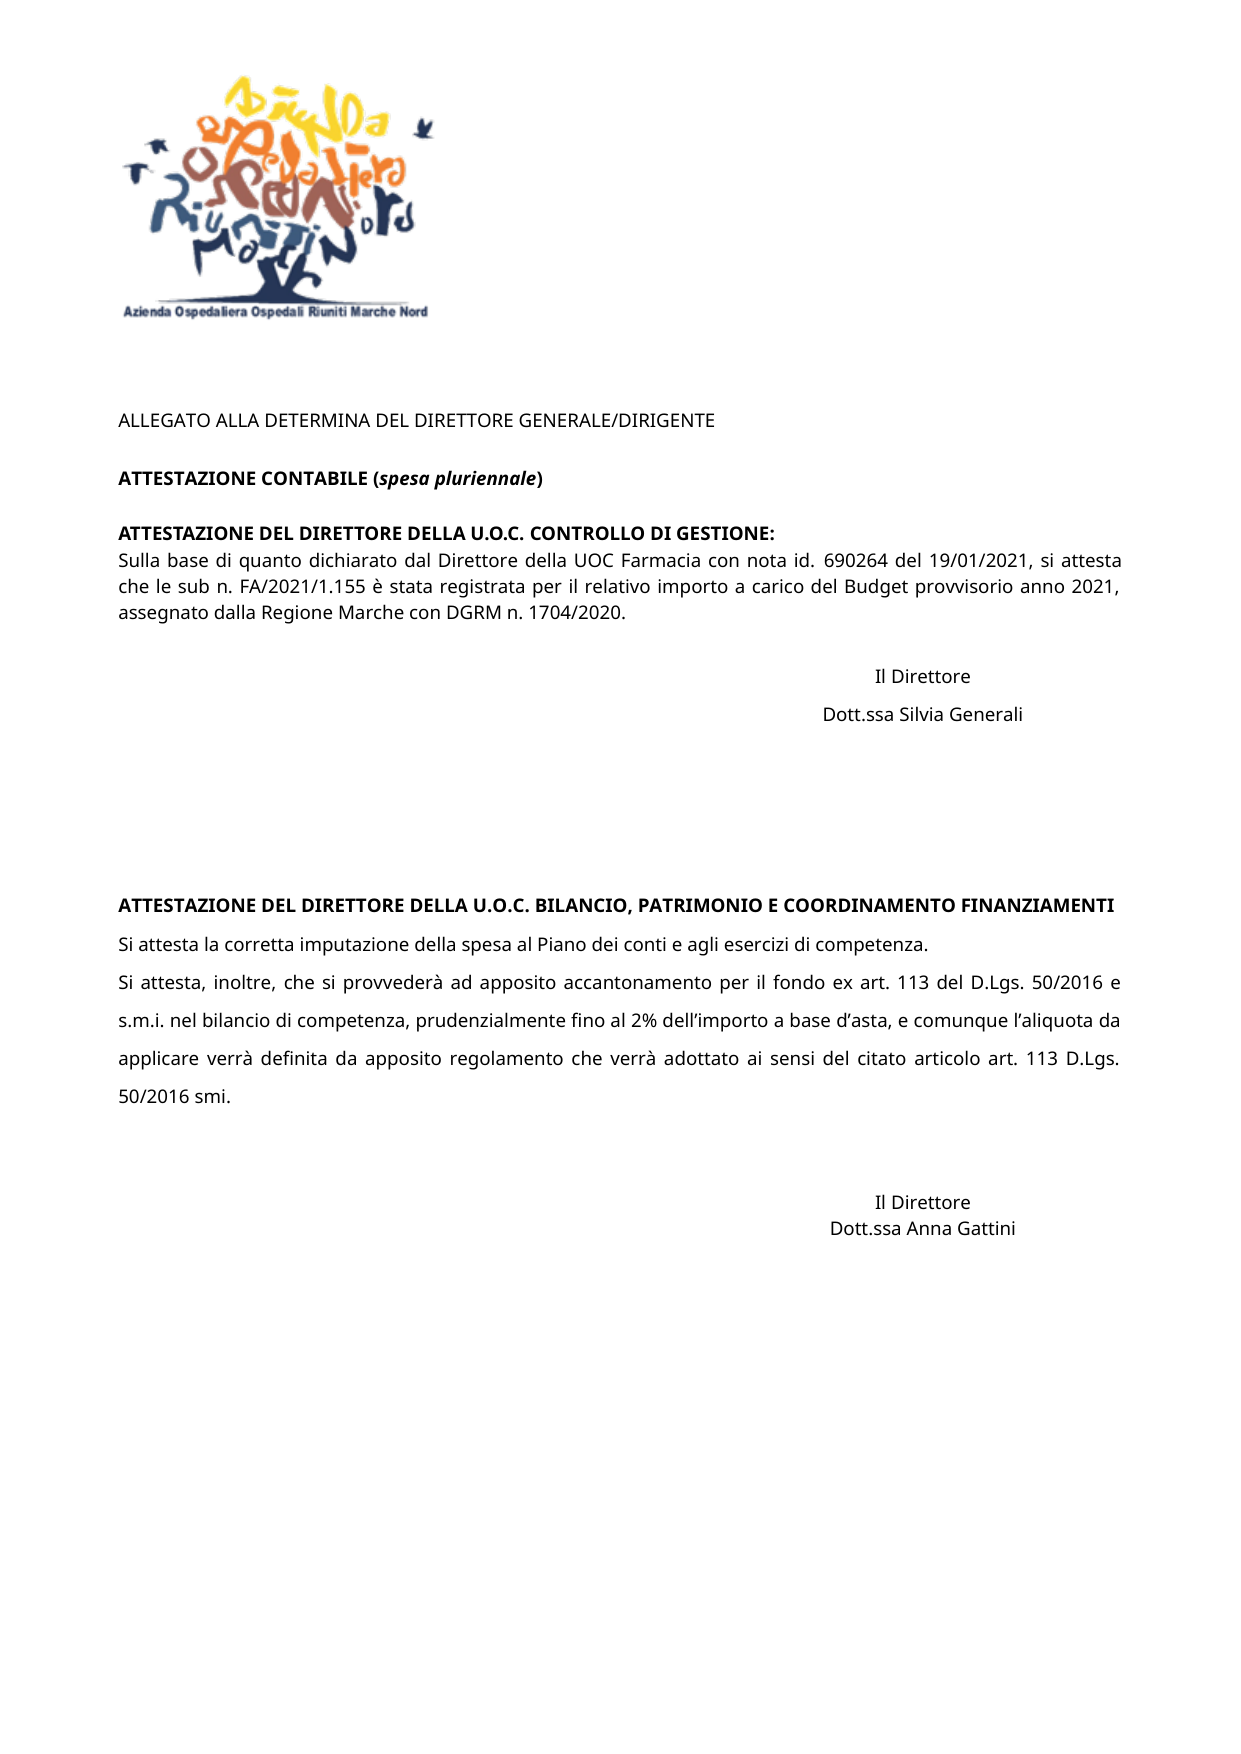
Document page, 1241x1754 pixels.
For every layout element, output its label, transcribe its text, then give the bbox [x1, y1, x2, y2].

text ATTESTAZIONE CONTABILE (spesa pluriennale) [118, 466, 1122, 491]
text Sulla base di quanto dichiarato dal Direttore della UOC Farmacia con nota id. 690264 del 19/01/2021, si attesta che le sub n. FA/2021/1.155 è stata registrata per il relativo importo a carico del Budget provvisorio anno 2021, assegnato dalla Regione Marche con DGRM n. 1704/2020. [118, 546, 1122, 625]
text Dott.ssa Anna Gattini [723, 1215, 1122, 1241]
text ALLEGATO ALLA DETERMINA DEL DIRETTORE GENERALE/DIRIGENTE [118, 407, 1122, 433]
text Il Direttore [723, 663, 1122, 689]
text ATTESTAZIONE DEL DIRETTORE DELLA U.O.C. Controllo di Gestione: [118, 521, 1122, 546]
picture [118, 73, 436, 321]
text Si attesta, inoltre, che si provvederà ad apposito accantonamento per il fondo ex art. 113 del D.Lgs. 50/2016 e s.m.i. nel bilancio di competenza, prudenzialmente fino al 2% dell’importo a base d’asta, e comunque l’aliquota da applicare verrà definita da apposito regolamento che verrà adottato ai sensi del citato articolo art. 113 D.Lgs. 50/2016 smi. [118, 969, 1122, 1109]
text Il Direttore [723, 1189, 1122, 1215]
text Si attesta la corretta imputazione della spesa al Piano dei conti e agli esercizi di competenza. [118, 931, 1122, 956]
text Dott.ssa Silvia Generali [723, 702, 1122, 727]
text ATTESTAZIONE DEL DIRETTORE DELLA U.O.C. BILANCIO, PATRIMONIO E COORDINAMENTO FINANZIAMENTI [118, 893, 1122, 918]
